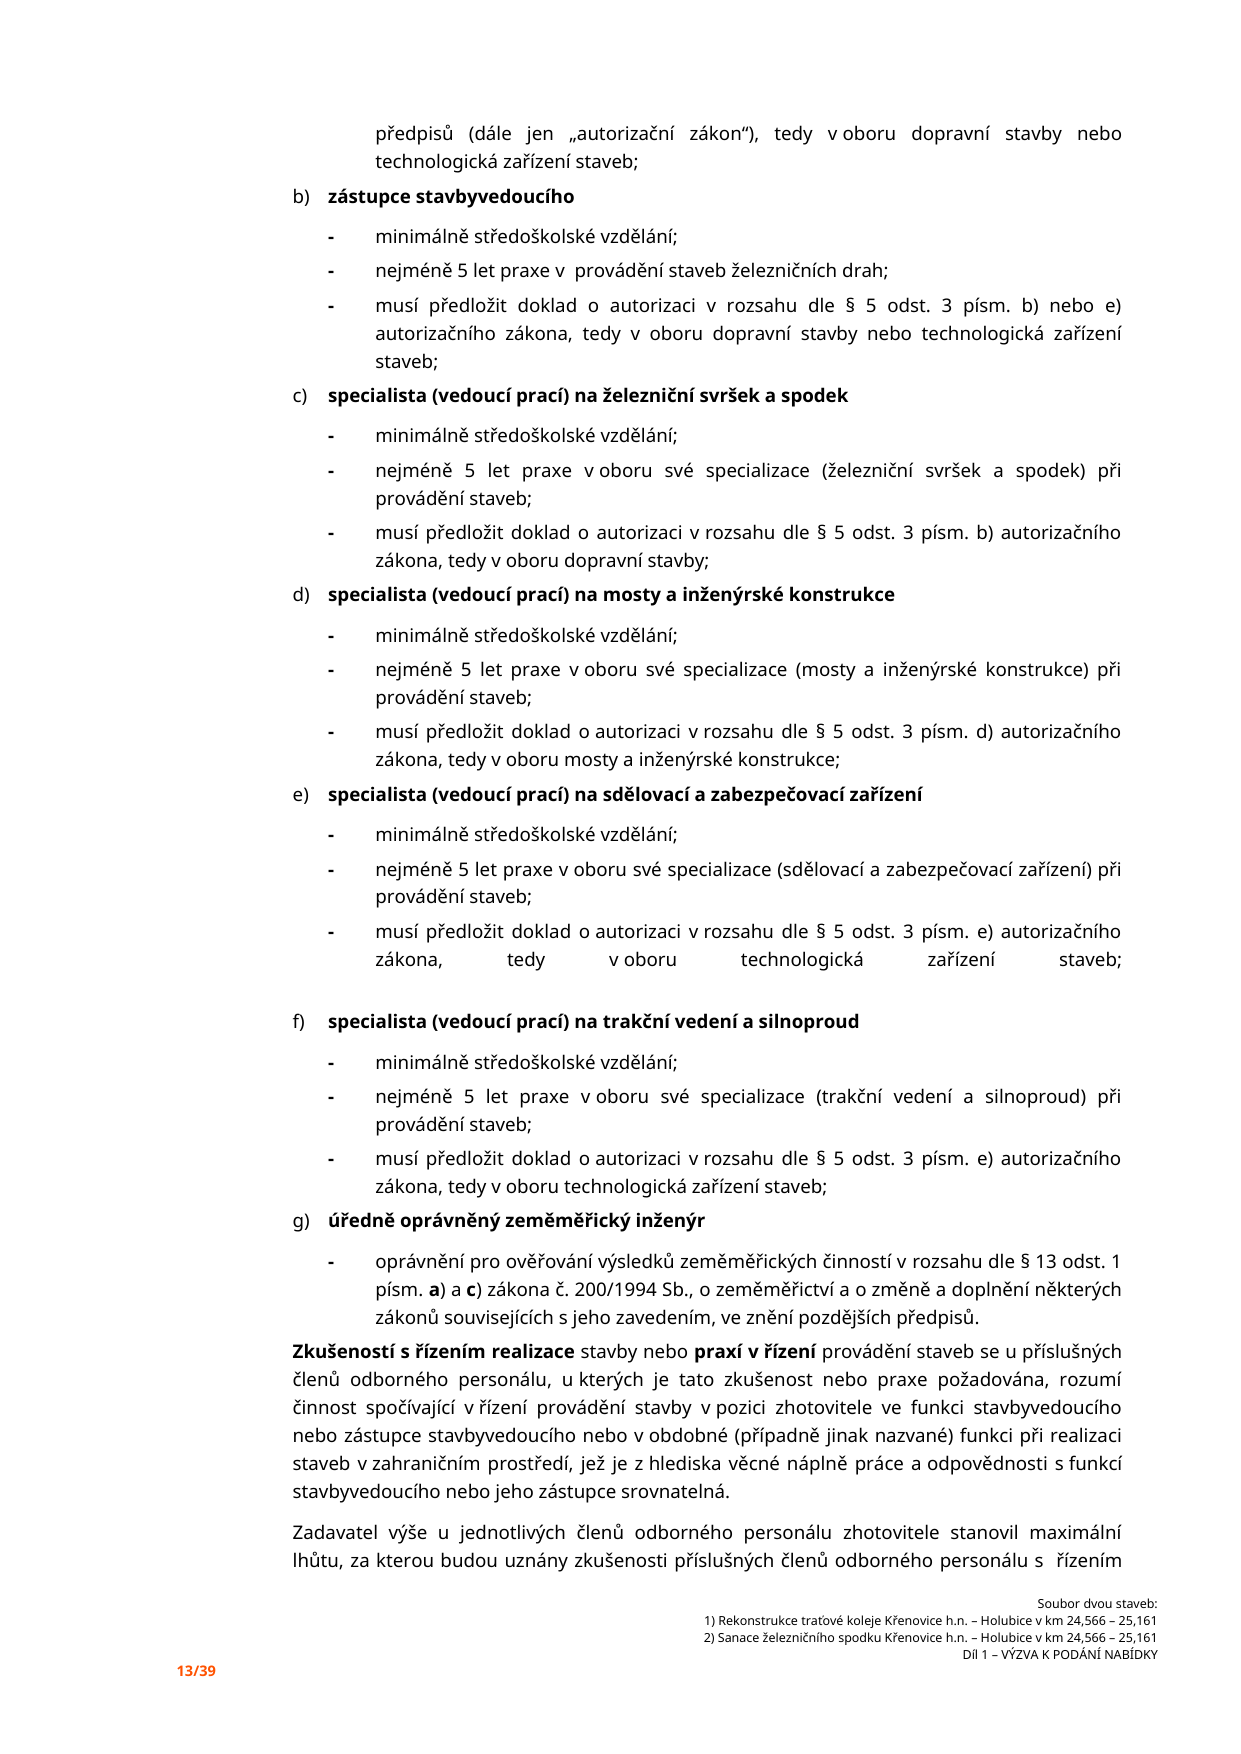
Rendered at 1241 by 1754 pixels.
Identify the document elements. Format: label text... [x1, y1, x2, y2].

text specialista (vedoucí prací) na trakční vedení a silnoproud [292, 1008, 1122, 1034]
text nejméně 5 let praxe v oboru své specializace (železniční svršek a spodek) při provádění staveb; [328, 457, 1122, 511]
text minimálně středoškolské vzdělání; [328, 1049, 1122, 1074]
text Zkušeností s řízením realizace stavby nebo praxí v řízení provádění staveb se u příslušných členů odborného personálu, u kterých je tato zkušenost nebo praxe požadována, rozumí činnost spočívající v řízení provádění stavby v pozici zhotovitele ve funkci stavbyvedoucího nebo zástupce stavbyvedoucího nebo v obdobné (případně jinak nazvané) funkci při realizaci staveb v zahraničním prostředí, jež je z hlediska věcné náplně práce a odpovědnosti s funkcí stavbyvedoucího nebo jeho zástupce srovnatelná. [292, 1339, 1122, 1504]
text zástupce stavbyvedoucího [292, 183, 1122, 208]
text nejméně 5 let praxe v oboru své specializace (sdělovací a zabezpečovací zařízení) při provádění staveb; [328, 856, 1122, 909]
text musí předložit doklad o autorizaci v rozsahu dle § 5 odst. 3 písm. d) autorizačního zákona, tedy v oboru mosty a inženýrské konstrukce; [328, 719, 1122, 772]
text úředně oprávněný zeměměřický inženýr [292, 1208, 1122, 1233]
text nejméně 5 let praxe v oboru své specializace (trakční vedení a silnoproud) při provádění staveb; [328, 1083, 1122, 1137]
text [328, 121, 1122, 174]
text musí předložit doklad o autorizaci v rozsahu dle § 5 odst. 3 písm. e) autorizačního zákona, tedy v oboru technologická zařízení staveb; [328, 1146, 1122, 1199]
text oprávnění pro ověřování výsledků zeměměřických činností v rozsahu dle § 13 odst. 1 písm. a) a c) zákona č. 200/1994 Sb., o zeměměřictví a o změně a doplnění některých zákonů souvisejících s jeho zavedením, ve znění pozdějších předpisů. [328, 1248, 1122, 1330]
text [292, 1519, 1122, 1573]
text nejméně 5 let praxe v oboru své specializace (mosty a inženýrské konstrukce) při provádění staveb; [328, 656, 1122, 710]
text musí předložit doklad o autorizaci v rozsahu dle § 5 odst. 3 písm. e) autorizačního zákona, tedy v oboru technologická zařízení staveb; [328, 918, 1122, 1000]
text nejméně 5 let praxe v provádění staveb železničních drah; [328, 258, 1122, 283]
text specialista (vedoucí prací) na mosty a inženýrské konstrukce [292, 582, 1122, 607]
text specialista (vedoucí prací) na sdělovací a zabezpečovací zařízení [292, 781, 1122, 807]
text specialista (vedoucí prací) na železniční svršek a spodek [292, 382, 1122, 408]
text musí předložit doklad o autorizaci v rozsahu dle § 5 odst. 3 písm. b) nebo e) autorizačního zákona, tedy v oboru dopravní stavby nebo technologická zařízení staveb; [328, 292, 1122, 373]
text minimálně středoškolské vzdělání; [328, 822, 1122, 847]
text minimálně středoškolské vzdělání; [328, 223, 1122, 249]
text minimálně středoškolské vzdělání; [328, 622, 1122, 648]
text musí předložit doklad o autorizaci v rozsahu dle § 5 odst. 3 písm. b) autorizačního zákona, tedy v oboru dopravní stavby; [328, 519, 1122, 573]
text minimálně středoškolské vzdělání; [328, 423, 1122, 448]
